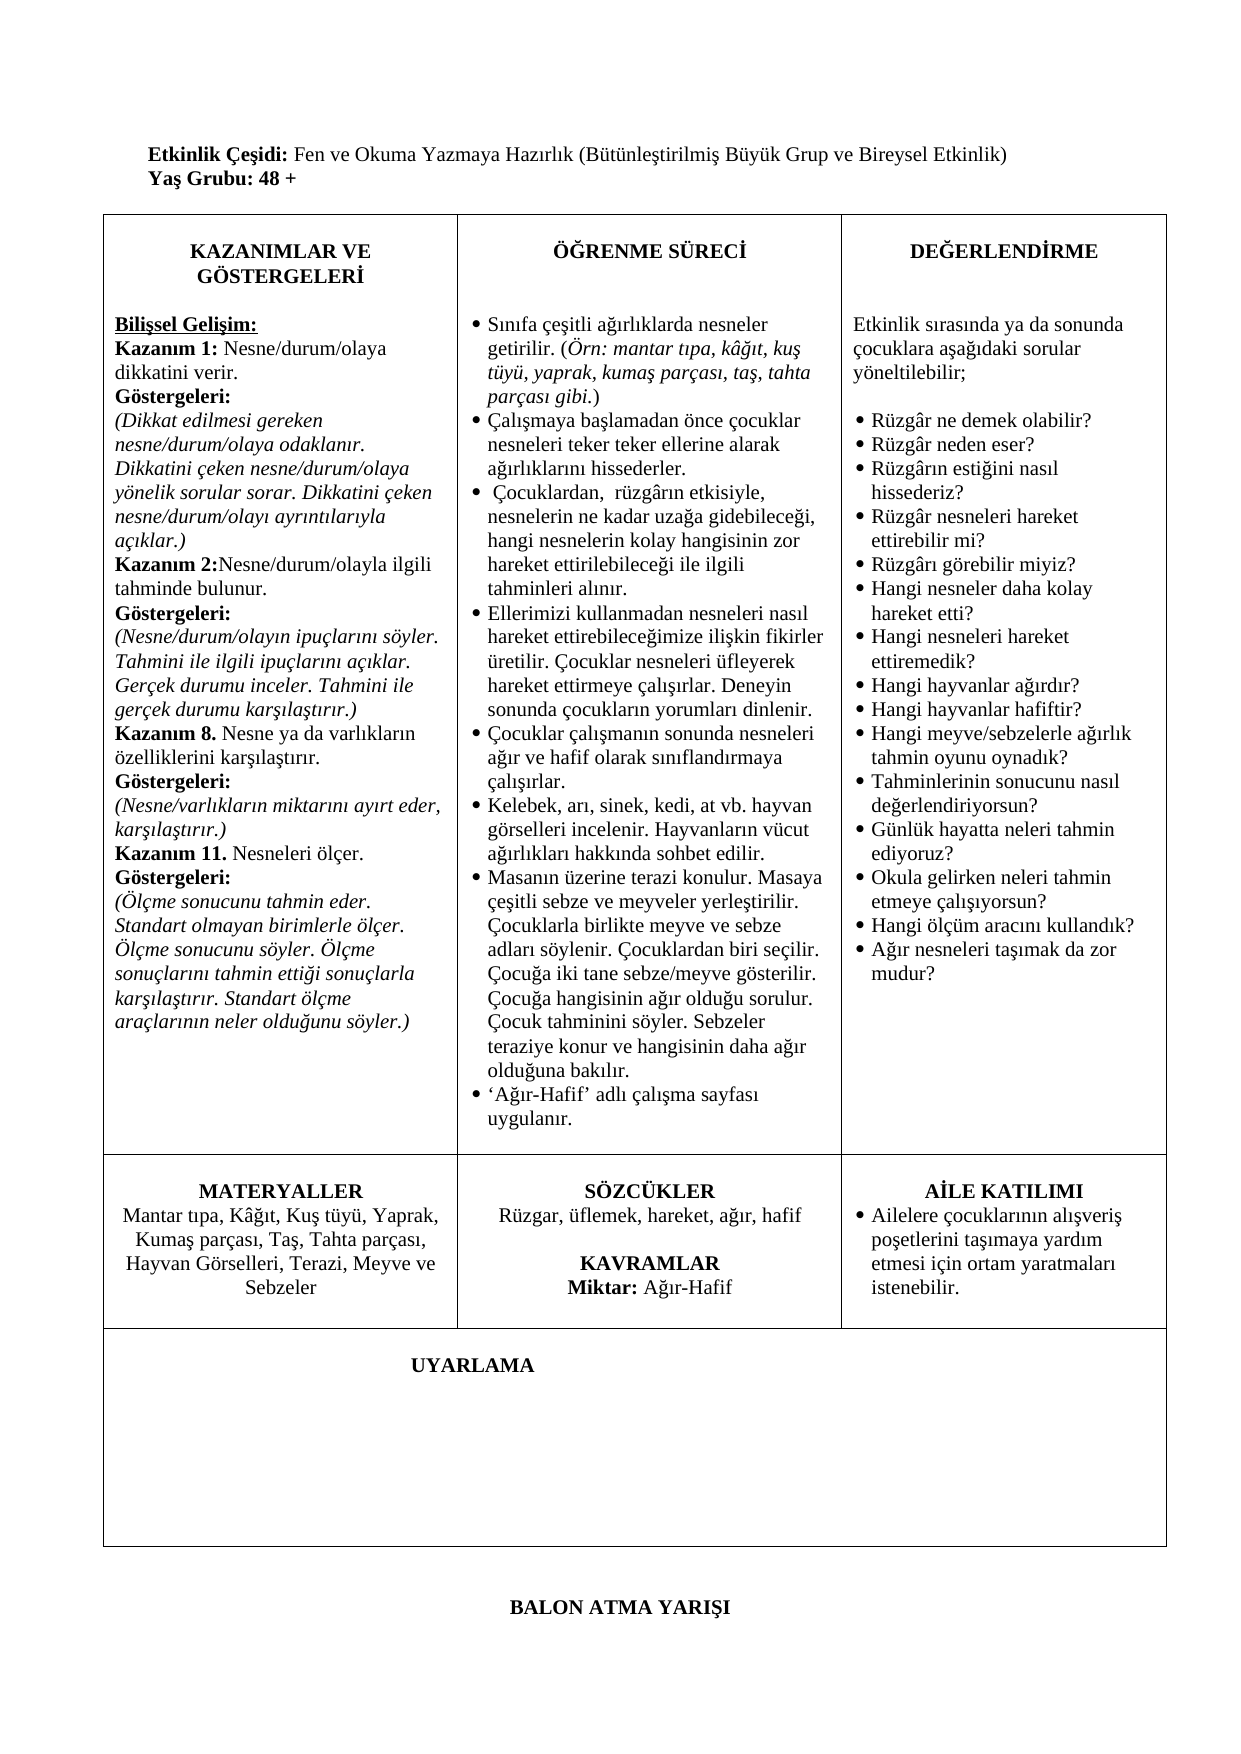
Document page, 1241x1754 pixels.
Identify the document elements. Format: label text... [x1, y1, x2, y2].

table_cell MATERYALLER Mantar tıpa, Kâğıt, Kuş tüyü, Yaprak, Kumaş parçası, Taş, Tahta parçası, Hayvan Görselleri, Terazi, Meyve ve Sebzeler [104, 1155, 457, 1328]
table_cell SÖZCÜKLER Rüzgar, üflemek, hareket, ağır, hafif KAVRAMLAR Miktar: Ağır-Hafif [458, 1155, 841, 1328]
text BALON ATMA YARIŞI [148, 1595, 1092, 1619]
table_cell AİLE KATILIMI Ailelere çocuklarının alışveriş poşetlerini taşımaya yardım etmesi için ortam yaratmaları istenebilir. [842, 1155, 1166, 1328]
text Etkinlik Çeşidi: Fen ve Okuma Yazmaya Hazırlık (Bütünleştirilmiş Büyük Grup ve Bireysel Etkinlik) [148, 142, 1092, 166]
table_cell [842, 1329, 1166, 1546]
table_cell UYARLAMA [104, 1329, 842, 1546]
table_header KAZANIMLAR VE GÖSTERGELERİ Bilişsel Gelişim: Kazanım 1: Nesne/durum/olaya dikkatini verir. Göstergeleri: (Dikkat edilmesi gereken nesne/durum/olaya odaklanır. Dikkatini çeken nesne/durum/olaya yönelik sorular sorar. Dikkatini çeken nesne/durum/olayı ayrıntılarıyla açıklar.) Kazanım 2:Nesne/durum/olayla ilgili tahminde bulunur. Göstergeleri: (Nesne/durum/olayın ipuçlarını söyler. Tahmini ile ilgili ipuçlarını açıklar. Gerçek durumu inceler. Tahmini ile gerçek durumu karşılaştırır.) Kazanım 8. Nesne ya da varlıkların özelliklerini karşılaştırır. Göstergeleri: (Nesne/varlıkların miktarını ayırt eder, karşılaştırır.) Kazanım 11. Nesneleri ölçer. Göstergeleri: (Ölçme sonucunu tahmin eder. Standart olmayan birimlerle ölçer. Ölçme sonucunu söyler. Ölçme sonuçlarını tahmin ettiği sonuçlarla karşılaştırır. Standart ölçme araçlarının neler olduğunu söyler.) [104, 215, 457, 1154]
table_header ÖĞRENME SÜRECİ Sınıfa çeşitli ağırlıklarda nesneler getirilir. (Örn: mantar tıpa, kâğıt, kuş tüyü, yaprak, kumaş parçası, taş, tahta parçası gibi.) Çalışmaya başlamadan önce çocuklar nesneleri teker teker ellerine alarak ağırlıklarını hissederler. Çocuklardan, rüzgârın etkisiyle, nesnelerin ne kadar uzağa gidebileceği, hangi nesnelerin kolay hangisinin zor hareket ettirilebileceği ile ilgili tahminleri alınır. Ellerimizi kullanmadan nesneleri nasıl hareket ettirebileceğimize ilişkin fikirler üretilir. Çocuklar nesneleri üfleyerek hareket ettirmeye çalışırlar. Deneyin sonunda çocukların yorumları dinlenir. Çocuklar çalışmanın sonunda nesneleri ağır ve hafif olarak sınıflandırmaya çalışırlar. Kelebek, arı, sinek, kedi, at vb. hayvan görselleri incelenir. Hayvanların vücut ağırlıkları hakkında sohbet edilir. Masanın üzerine terazi konulur. Masaya çeşitli sebze ve meyveler yerleştirilir. Çocuklarla birlikte meyve ve sebze adları söylenir. Çocuklardan biri seçilir. Çocuğa iki tane sebze/meyve gösterilir. Çocuğa hangisinin ağır olduğu sorulur. Çocuk tahminini söyler. Sebzeler teraziye konur ve hangisinin daha ağır olduğuna bakılır. ‘Ağır-Hafif’ adlı çalışma sayfası uygulanır. [458, 215, 841, 1154]
table_header DEĞERLENDİRME Etkinlik sırasında ya da sonunda çocuklara aşağıdaki sorular yöneltilebilir; Rüzgâr ne demek olabilir? Rüzgâr neden eser? Rüzgârın estiğini nasıl hissederiz? Rüzgâr nesneleri hareket ettirebilir mi? Rüzgârı görebilir miyiz? Hangi nesneler daha kolay hareket etti? Hangi nesneleri hareket ettiremedik? Hangi hayvanlar ağırdır? Hangi hayvanlar hafiftir? Hangi meyve/sebzelerle ağırlık tahmin oyunu oynadık? Tahminlerinin sonucunu nasıl değerlendiriyorsun? Günlük hayatta neleri tahmin ediyoruz? Okula gelirken neleri tahmin etmeye çalışıyorsun? Hangi ölçüm aracını kullandık? Ağır nesneleri taşımak da zor mudur? [842, 215, 1166, 1154]
text Yaş Grubu: 48 + [148, 166, 1092, 190]
